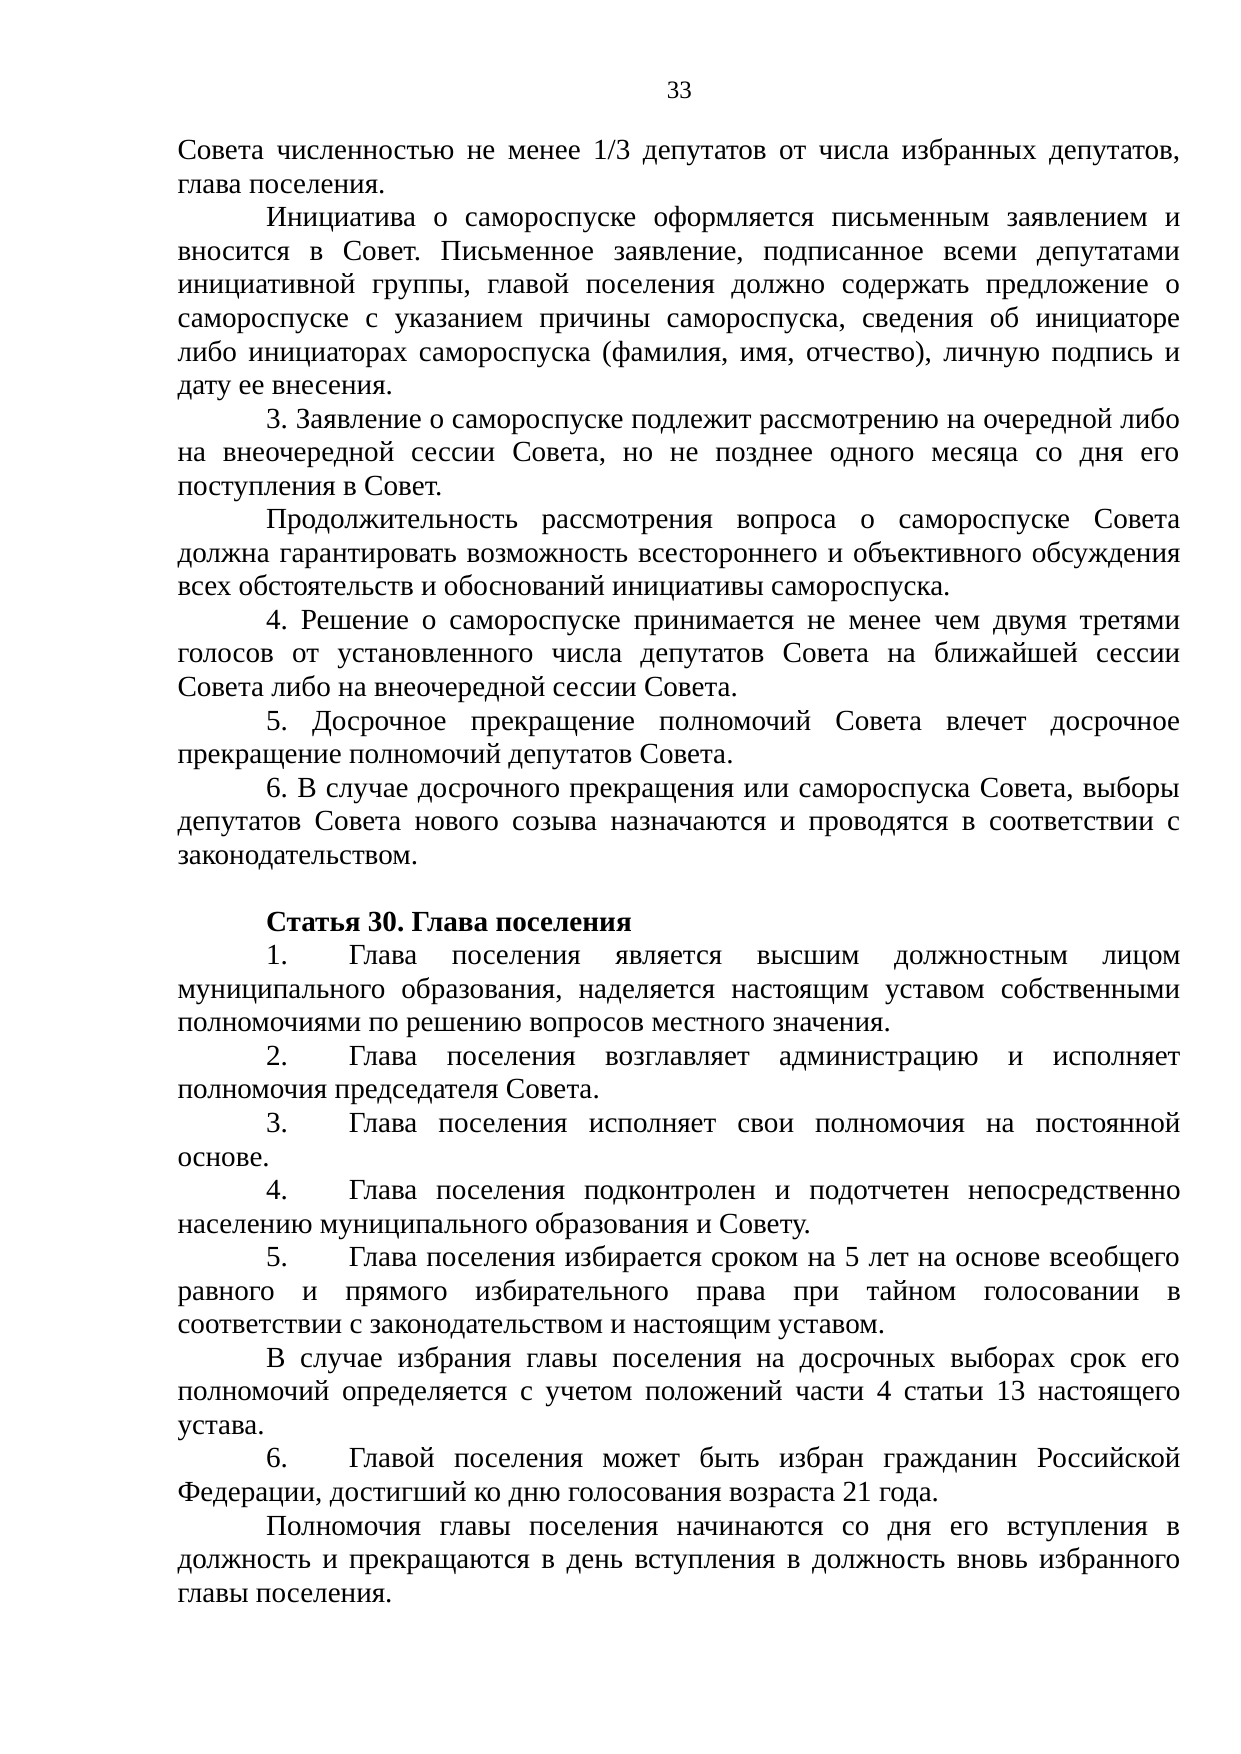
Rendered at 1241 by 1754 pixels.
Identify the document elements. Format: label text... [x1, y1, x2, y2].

text Статья 30. Глава поселения [177, 904, 1181, 937]
text Полномочия главы поселения начинаются со дня его вступления в должность и прекращаются в день вступления в должность вновь избранного главы поселения. [177, 1508, 1181, 1608]
list Глава поселения избирается сроком на 5 лет на основе всеобщего равного и прямого избирательного права при тайном голосовании в соответствии с законодательством и настоящим уставом. [177, 1239, 1181, 1340]
text Продолжительность рассмотрения вопроса о самороспуске Совета должна гарантировать возможность всестороннего и объективного обсуждения всех обстоятельств и обоснований инициативы самороспуска. [177, 501, 1181, 602]
text 3. Заявление о самороспуске подлежит рассмотрению на очередной либо на внеочередной сессии Совета, но не позднее одного месяца со дня его поступления в Совет. [177, 401, 1181, 501]
text В случае избрания главы поселения на досрочных выборах срок его полномочий определяется с учетом положений части 4 статьи 13 настоящего устава. [177, 1340, 1181, 1441]
list Глава поселения подконтролен и подотчетен непосредственно населению муниципального образования и Совету. [177, 1172, 1181, 1239]
list Глава поселения является высшим должностным лицом муниципального образования, наделяется настоящим уставом собственными полномочиями по решению вопросов местного значения. [177, 937, 1181, 1038]
list Главой поселения может быть избран гражданин Российской Федерации, достигший ко дню голосования возраста 21 года. [177, 1441, 1181, 1508]
list Глава поселения исполняет свои полномочия на постоянной основе. [177, 1105, 1181, 1172]
text 5. Досрочное прекращение полномочий Совета влечет досрочное прекращение полномочий депутатов Совета. [177, 703, 1181, 770]
text 4. Решение о самороспуске принимается не менее чем двумя третями голосов от установленного числа депутатов Совета на ближайшей сессии Совета либо на внеочередной сессии Совета. [177, 602, 1181, 703]
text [177, 132, 1181, 199]
text 6. В случае досрочного прекращения или самороспуска Совета, выборы депутатов Совета нового созыва назначаются и проводятся в соответствии с законодательством. [177, 770, 1181, 870]
text Инициатива о самороспуске оформляется письменным заявлением и вносится в Совет. Письменное заявление, подписанное всеми депутатами инициативной группы, главой поселения должно содержать предложение о самороспуске с указанием причины самороспуска, сведения об инициаторе либо инициаторах самороспуска (фамилия, имя, отчество), личную подпись и дату ее внесения. [177, 199, 1181, 401]
list Глава поселения возглавляет администрацию и исполняет полномочия председателя Совета. [177, 1038, 1181, 1105]
